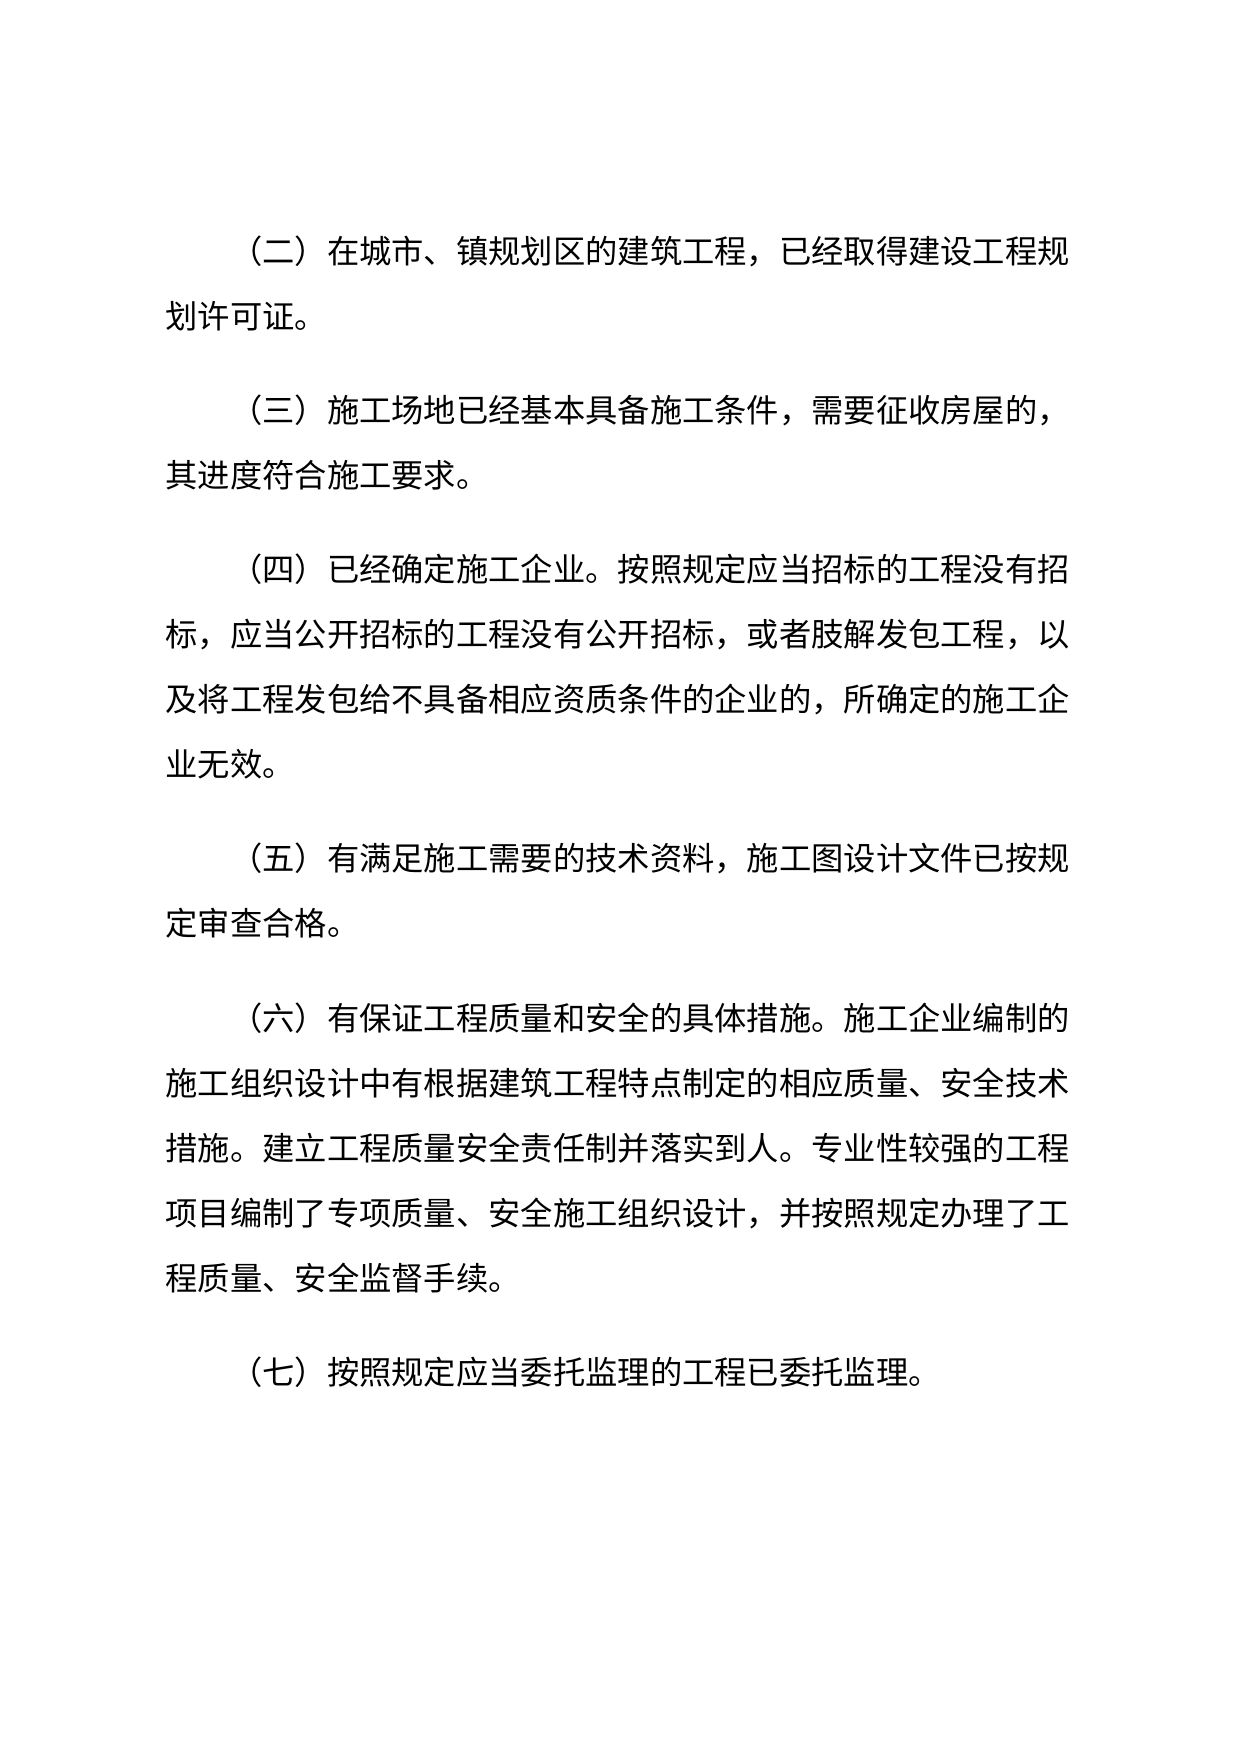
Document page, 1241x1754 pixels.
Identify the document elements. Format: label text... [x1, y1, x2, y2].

text （五）有满足施工需要的技术资料，施工图设计文件已按规定审查合格。 [165, 824, 1087, 954]
text （七）按照规定应当委托监理的工程已委托监理。 [165, 1337, 1087, 1402]
text （三）施工场地已经基本具备施工条件，需要征收房屋的，其进度符合施工要求。 [165, 376, 1087, 506]
text （二）在城市、镇规划区的建筑工程，已经取得建设工程规划许可证。 [165, 217, 1087, 347]
text （六）有保证工程质量和安全的具体措施。施工企业编制的施工组织设计中有根据建筑工程特点制定的相应质量、安全技术措施。建立工程质量安全责任制并落实到人。专业性较强的工程项目编制了专项质量、安全施工组织设计，并按照规定办理了工程质量、安全监督手续。 [165, 983, 1087, 1308]
text （四）已经确定施工企业。按照规定应当招标的工程没有招标，应当公开招标的工程没有公开招标，或者肢解发包工程，以及将工程发包给不具备相应资质条件的企业的，所确定的施工企业无效。 [165, 535, 1087, 795]
